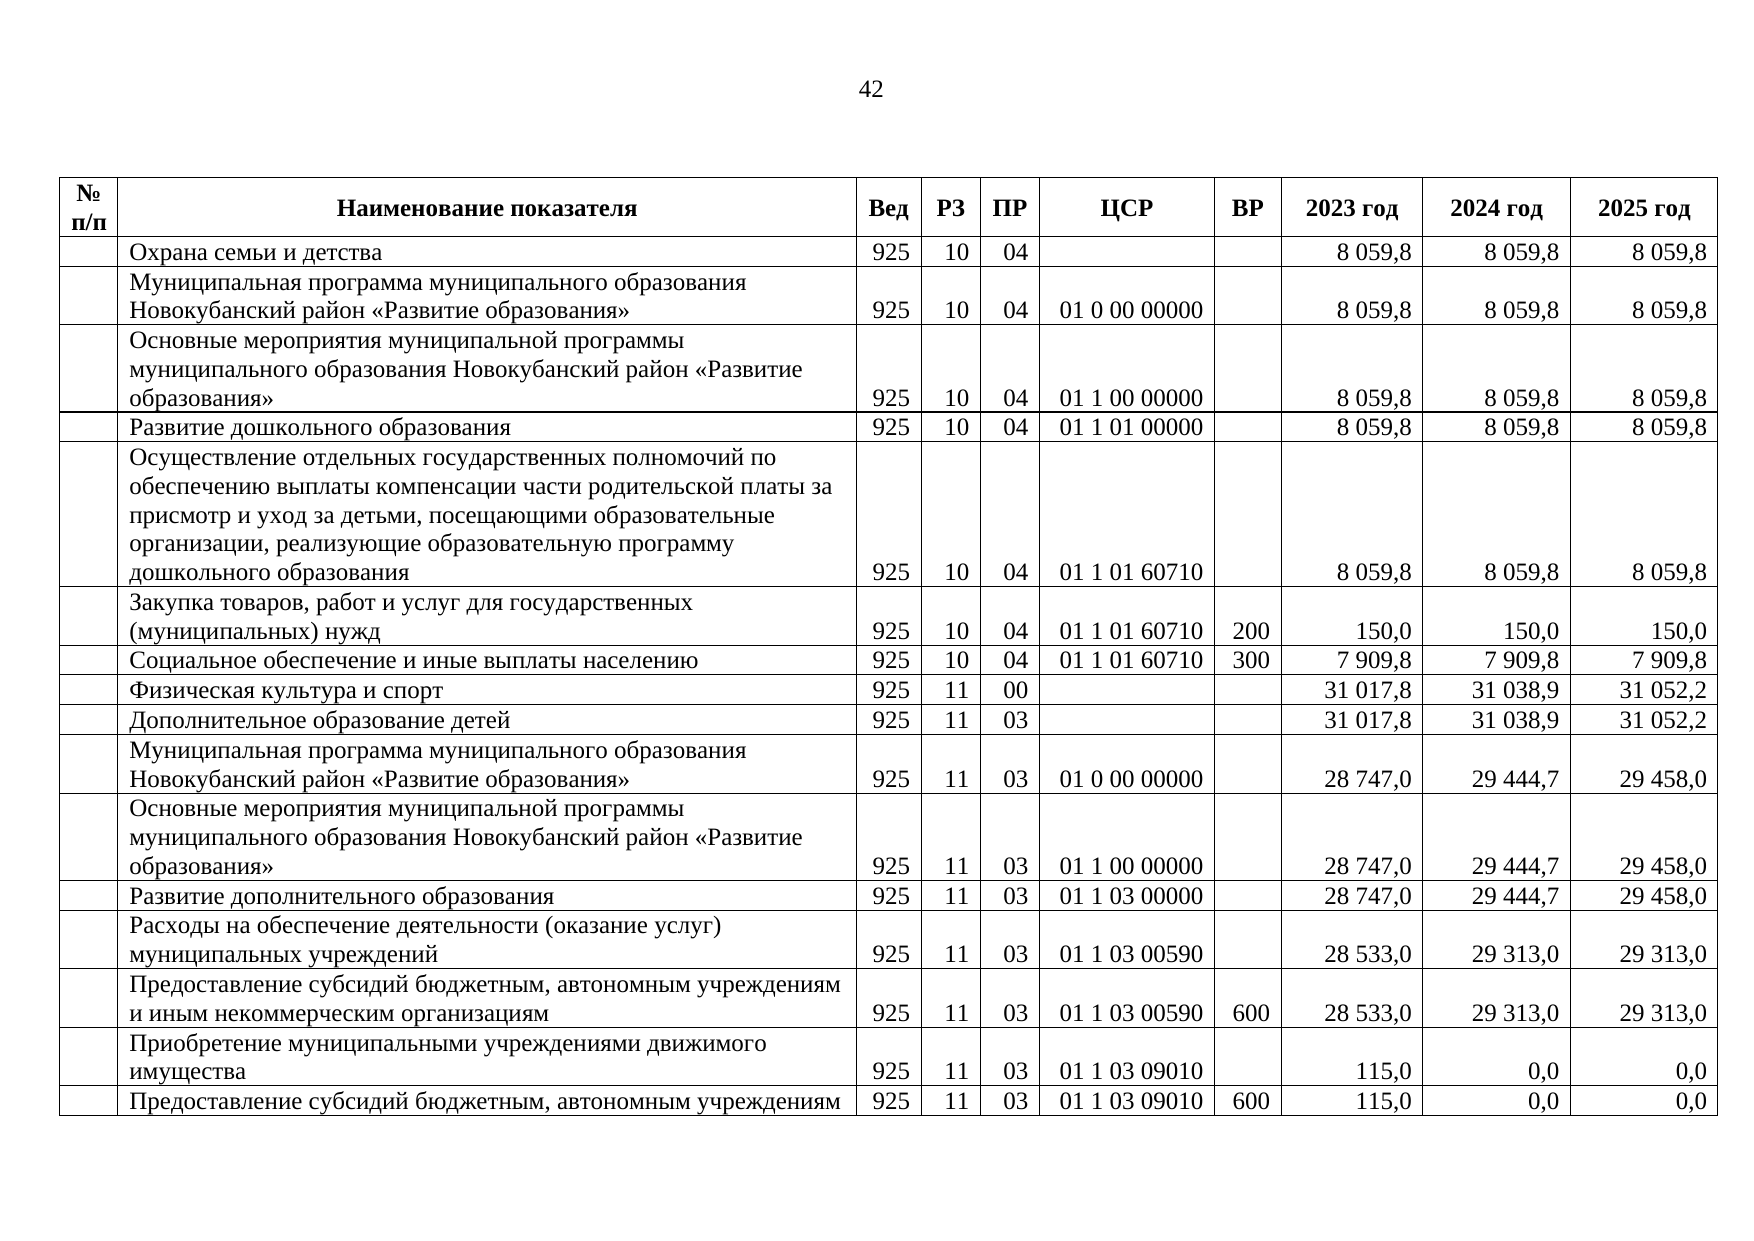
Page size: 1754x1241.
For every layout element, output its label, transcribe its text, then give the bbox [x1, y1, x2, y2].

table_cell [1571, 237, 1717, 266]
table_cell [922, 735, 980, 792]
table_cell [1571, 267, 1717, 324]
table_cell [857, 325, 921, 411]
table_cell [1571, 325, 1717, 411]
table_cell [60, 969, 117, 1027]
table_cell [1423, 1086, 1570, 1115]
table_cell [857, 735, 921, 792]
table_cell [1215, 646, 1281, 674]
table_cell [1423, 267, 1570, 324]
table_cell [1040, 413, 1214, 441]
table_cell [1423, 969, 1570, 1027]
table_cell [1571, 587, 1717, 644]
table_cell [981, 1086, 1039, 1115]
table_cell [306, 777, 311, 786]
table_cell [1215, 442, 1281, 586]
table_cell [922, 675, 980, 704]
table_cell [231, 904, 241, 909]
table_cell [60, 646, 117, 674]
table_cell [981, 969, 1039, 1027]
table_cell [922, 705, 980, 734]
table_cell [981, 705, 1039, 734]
table_header 2023 год [1282, 178, 1422, 236]
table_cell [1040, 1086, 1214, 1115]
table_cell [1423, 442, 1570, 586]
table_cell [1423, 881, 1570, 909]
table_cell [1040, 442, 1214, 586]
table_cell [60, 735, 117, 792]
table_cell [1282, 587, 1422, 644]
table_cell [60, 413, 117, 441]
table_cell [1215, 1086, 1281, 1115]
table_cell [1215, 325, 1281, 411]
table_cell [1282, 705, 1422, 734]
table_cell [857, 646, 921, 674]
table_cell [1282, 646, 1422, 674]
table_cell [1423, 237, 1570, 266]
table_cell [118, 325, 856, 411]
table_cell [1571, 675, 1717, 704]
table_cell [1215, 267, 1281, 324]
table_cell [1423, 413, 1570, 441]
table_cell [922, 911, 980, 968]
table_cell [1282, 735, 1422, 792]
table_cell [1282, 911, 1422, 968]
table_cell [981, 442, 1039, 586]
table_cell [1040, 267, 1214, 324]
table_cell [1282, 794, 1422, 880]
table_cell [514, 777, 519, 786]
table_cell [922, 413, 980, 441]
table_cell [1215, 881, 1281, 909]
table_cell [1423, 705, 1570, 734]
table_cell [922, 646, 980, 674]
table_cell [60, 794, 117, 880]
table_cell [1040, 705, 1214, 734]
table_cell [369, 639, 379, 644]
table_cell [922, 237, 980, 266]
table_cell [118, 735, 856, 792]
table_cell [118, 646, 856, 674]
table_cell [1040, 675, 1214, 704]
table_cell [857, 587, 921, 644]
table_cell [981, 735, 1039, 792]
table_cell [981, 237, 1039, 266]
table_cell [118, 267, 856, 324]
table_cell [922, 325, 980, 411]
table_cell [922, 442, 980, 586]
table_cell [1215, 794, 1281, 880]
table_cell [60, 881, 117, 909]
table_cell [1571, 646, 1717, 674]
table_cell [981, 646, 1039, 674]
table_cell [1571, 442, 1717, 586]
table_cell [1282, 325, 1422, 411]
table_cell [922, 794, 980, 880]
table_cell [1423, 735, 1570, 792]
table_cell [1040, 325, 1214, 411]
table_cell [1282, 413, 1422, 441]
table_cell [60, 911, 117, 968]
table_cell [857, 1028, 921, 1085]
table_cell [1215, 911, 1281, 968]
table_header ПР [981, 178, 1039, 236]
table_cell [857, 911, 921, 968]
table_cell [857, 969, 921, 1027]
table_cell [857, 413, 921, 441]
table_header ВР [1215, 178, 1281, 236]
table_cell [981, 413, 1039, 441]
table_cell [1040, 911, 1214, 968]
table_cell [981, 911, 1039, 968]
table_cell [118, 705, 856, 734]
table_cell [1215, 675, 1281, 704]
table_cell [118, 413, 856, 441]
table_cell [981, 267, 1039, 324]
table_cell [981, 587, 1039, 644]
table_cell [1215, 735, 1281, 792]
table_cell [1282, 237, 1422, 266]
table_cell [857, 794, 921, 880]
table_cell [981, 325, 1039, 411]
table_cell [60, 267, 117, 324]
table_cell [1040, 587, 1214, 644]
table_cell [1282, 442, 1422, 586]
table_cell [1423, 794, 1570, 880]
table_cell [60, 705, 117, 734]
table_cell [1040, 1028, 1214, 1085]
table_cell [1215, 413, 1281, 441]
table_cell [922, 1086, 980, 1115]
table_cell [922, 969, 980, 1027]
table_header РЗ [922, 178, 980, 236]
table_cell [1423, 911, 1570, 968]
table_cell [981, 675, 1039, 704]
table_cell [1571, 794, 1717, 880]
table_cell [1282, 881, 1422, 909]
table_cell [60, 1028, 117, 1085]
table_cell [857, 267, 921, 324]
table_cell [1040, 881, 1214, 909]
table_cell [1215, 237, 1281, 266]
table_header ЦСР [1040, 178, 1214, 236]
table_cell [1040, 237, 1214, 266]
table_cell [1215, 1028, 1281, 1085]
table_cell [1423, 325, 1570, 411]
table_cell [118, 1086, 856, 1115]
table_header 2025 год [1571, 178, 1717, 236]
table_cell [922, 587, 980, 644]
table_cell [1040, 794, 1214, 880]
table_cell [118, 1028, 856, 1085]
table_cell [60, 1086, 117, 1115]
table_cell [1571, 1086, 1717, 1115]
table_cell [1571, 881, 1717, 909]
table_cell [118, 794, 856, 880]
table_header Наименование показателя [118, 178, 856, 236]
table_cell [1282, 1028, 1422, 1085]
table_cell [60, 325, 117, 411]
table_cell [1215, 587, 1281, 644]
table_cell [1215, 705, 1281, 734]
table_header 2024 год [1423, 178, 1570, 236]
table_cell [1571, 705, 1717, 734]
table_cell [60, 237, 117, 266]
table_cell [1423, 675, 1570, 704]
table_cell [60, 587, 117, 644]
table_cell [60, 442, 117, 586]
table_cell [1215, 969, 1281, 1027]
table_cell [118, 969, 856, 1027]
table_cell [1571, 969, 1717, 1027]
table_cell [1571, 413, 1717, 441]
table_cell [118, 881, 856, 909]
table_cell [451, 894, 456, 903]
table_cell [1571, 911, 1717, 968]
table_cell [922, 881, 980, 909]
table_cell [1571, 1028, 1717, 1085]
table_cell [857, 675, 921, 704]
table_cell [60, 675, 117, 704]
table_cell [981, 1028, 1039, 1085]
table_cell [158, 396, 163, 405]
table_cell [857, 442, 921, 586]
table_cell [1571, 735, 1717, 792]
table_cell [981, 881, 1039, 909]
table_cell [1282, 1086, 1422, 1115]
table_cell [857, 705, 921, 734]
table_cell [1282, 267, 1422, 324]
table_header № п/п [60, 178, 117, 236]
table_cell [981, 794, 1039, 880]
table_header Вед [857, 178, 921, 236]
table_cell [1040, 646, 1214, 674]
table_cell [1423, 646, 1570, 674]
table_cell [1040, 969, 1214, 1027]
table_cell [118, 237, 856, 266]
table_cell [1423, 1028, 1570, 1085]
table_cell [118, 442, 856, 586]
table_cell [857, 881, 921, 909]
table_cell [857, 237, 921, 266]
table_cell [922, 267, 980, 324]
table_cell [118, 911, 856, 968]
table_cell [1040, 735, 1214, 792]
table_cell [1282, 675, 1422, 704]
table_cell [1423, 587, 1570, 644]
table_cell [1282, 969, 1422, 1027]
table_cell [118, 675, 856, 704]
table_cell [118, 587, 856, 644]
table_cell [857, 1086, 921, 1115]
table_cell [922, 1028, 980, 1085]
